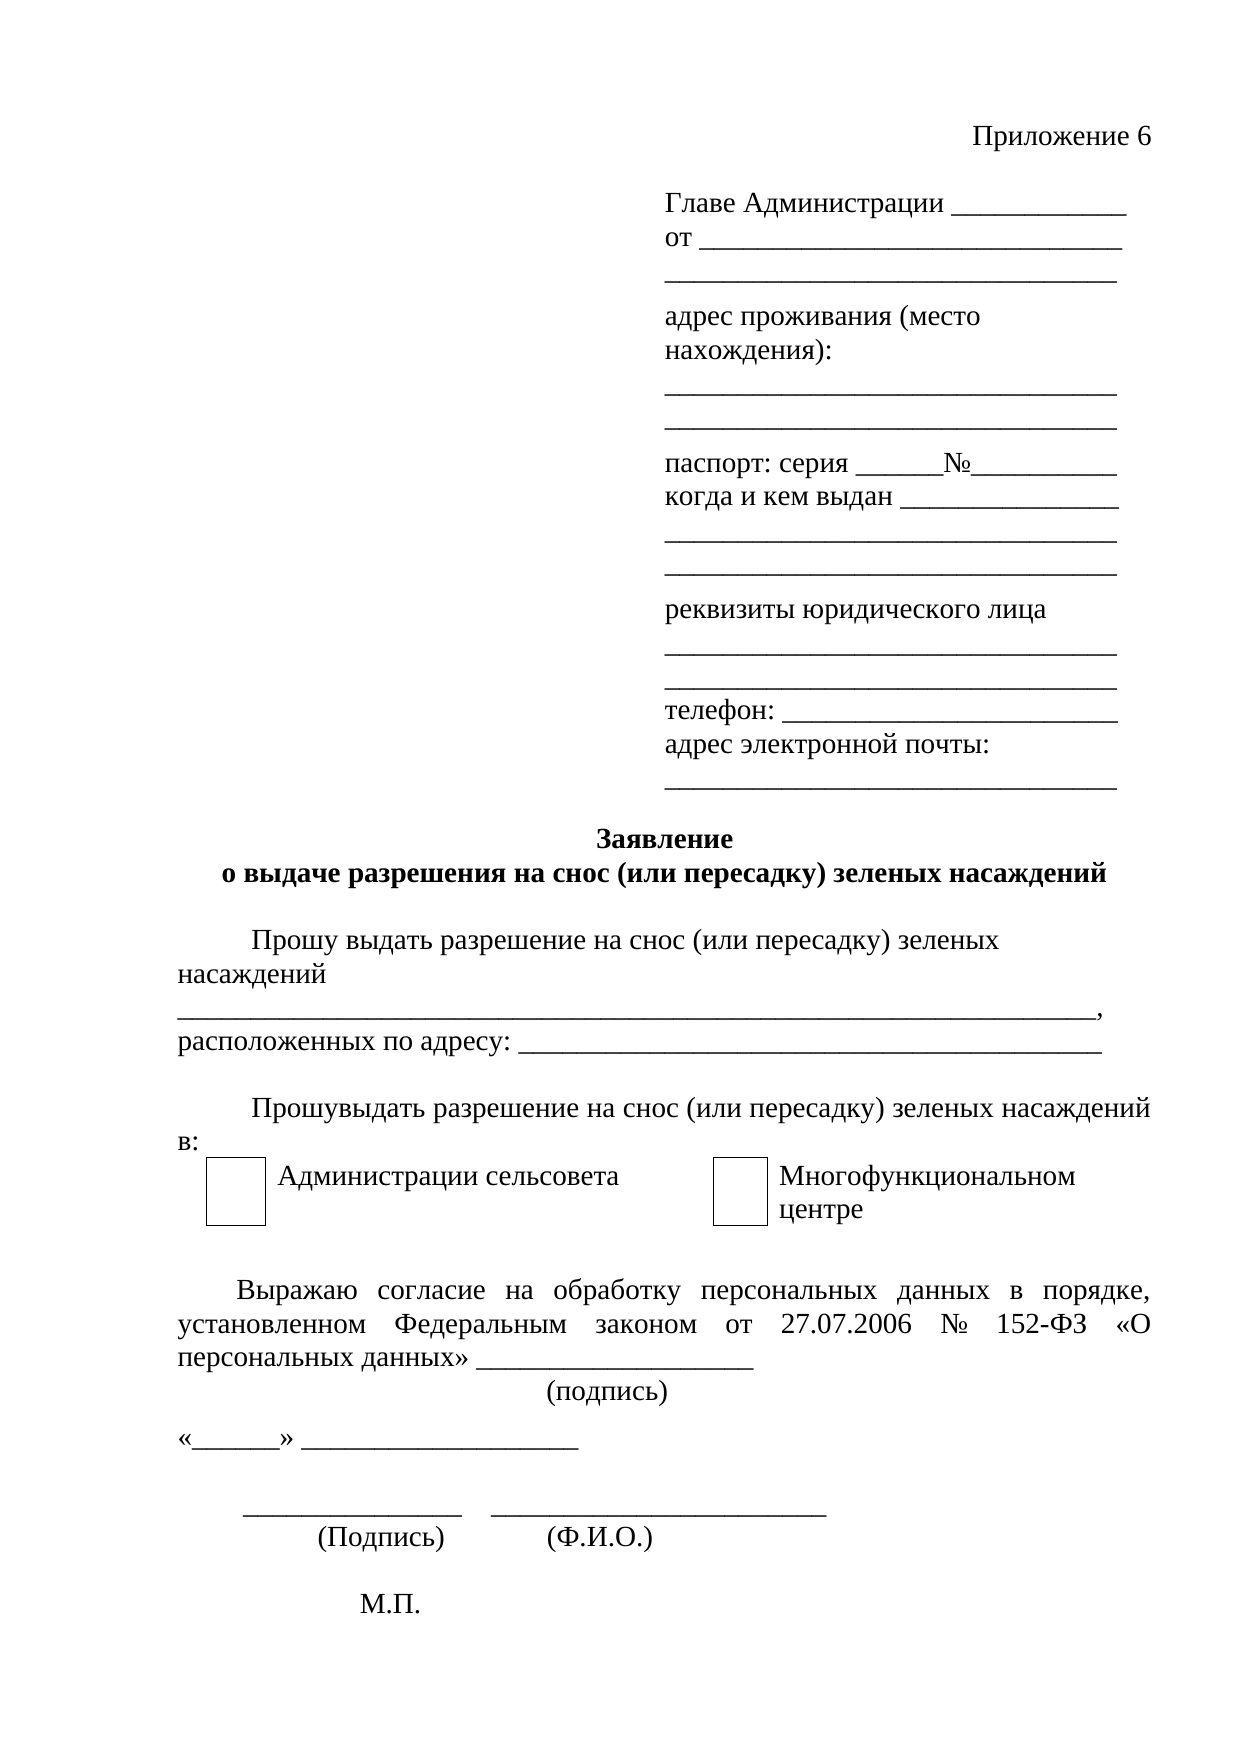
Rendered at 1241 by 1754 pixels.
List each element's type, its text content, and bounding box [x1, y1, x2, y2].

text М.П. [177, 1587, 1152, 1620]
table_header Администрации сельсовета [266, 1157, 713, 1225]
text от _____________________________ [664, 219, 1152, 252]
text _______________________________ [664, 546, 1152, 579]
text _______________________________ [664, 252, 1152, 286]
table_header [207, 1158, 265, 1225]
text (Подпись) (Ф.И.О.) [177, 1519, 1152, 1553]
text Прошувыдать разрешение на снос (или пересадку) зеленых насаждений в: [177, 1090, 1152, 1157]
text телефон: _______________________ [664, 692, 1152, 726]
text _______________ _______________________ [177, 1486, 1152, 1519]
text адрес электронной почты: [664, 726, 1152, 759]
text адрес проживания (место нахождения): _______________________________ [664, 298, 1152, 399]
text «______» ___________________ [177, 1419, 1152, 1452]
text Приложение 6 [177, 118, 1152, 152]
text _______________________________ [664, 659, 1152, 692]
text _______________________________________________________________, [177, 989, 1152, 1023]
text реквизиты юридического лица _______________________________ [664, 592, 1152, 659]
text _______________________________ [664, 512, 1152, 546]
text Выражаю согласие на обработку персональных данных в порядке, установленном Федеральным законом от 27.07.2006 № 152-ФЗ «О персональных данных» ___________________ [177, 1272, 1152, 1373]
text _______________________________ [664, 759, 1152, 793]
text паспорт: серия ______№__________ [664, 445, 1152, 478]
text _______________________________ [664, 399, 1152, 432]
table_header Многофункциональном центре [768, 1157, 1137, 1225]
text Главе Администрации ____________ [664, 185, 1152, 219]
text когда и кем выдан _______________ [664, 478, 1152, 512]
text расположенных по адресу: ________________________________________ [177, 1023, 1152, 1056]
text Прошу выдать разрешение на снос (или пересадку) зеленых насаждений [177, 922, 1152, 989]
text (подпись) [177, 1373, 1152, 1406]
text Заявление [177, 822, 1152, 855]
table_header [714, 1158, 767, 1225]
text о выдаче разрешения на снос (или пересадку) зеленых насаждений [177, 855, 1152, 889]
